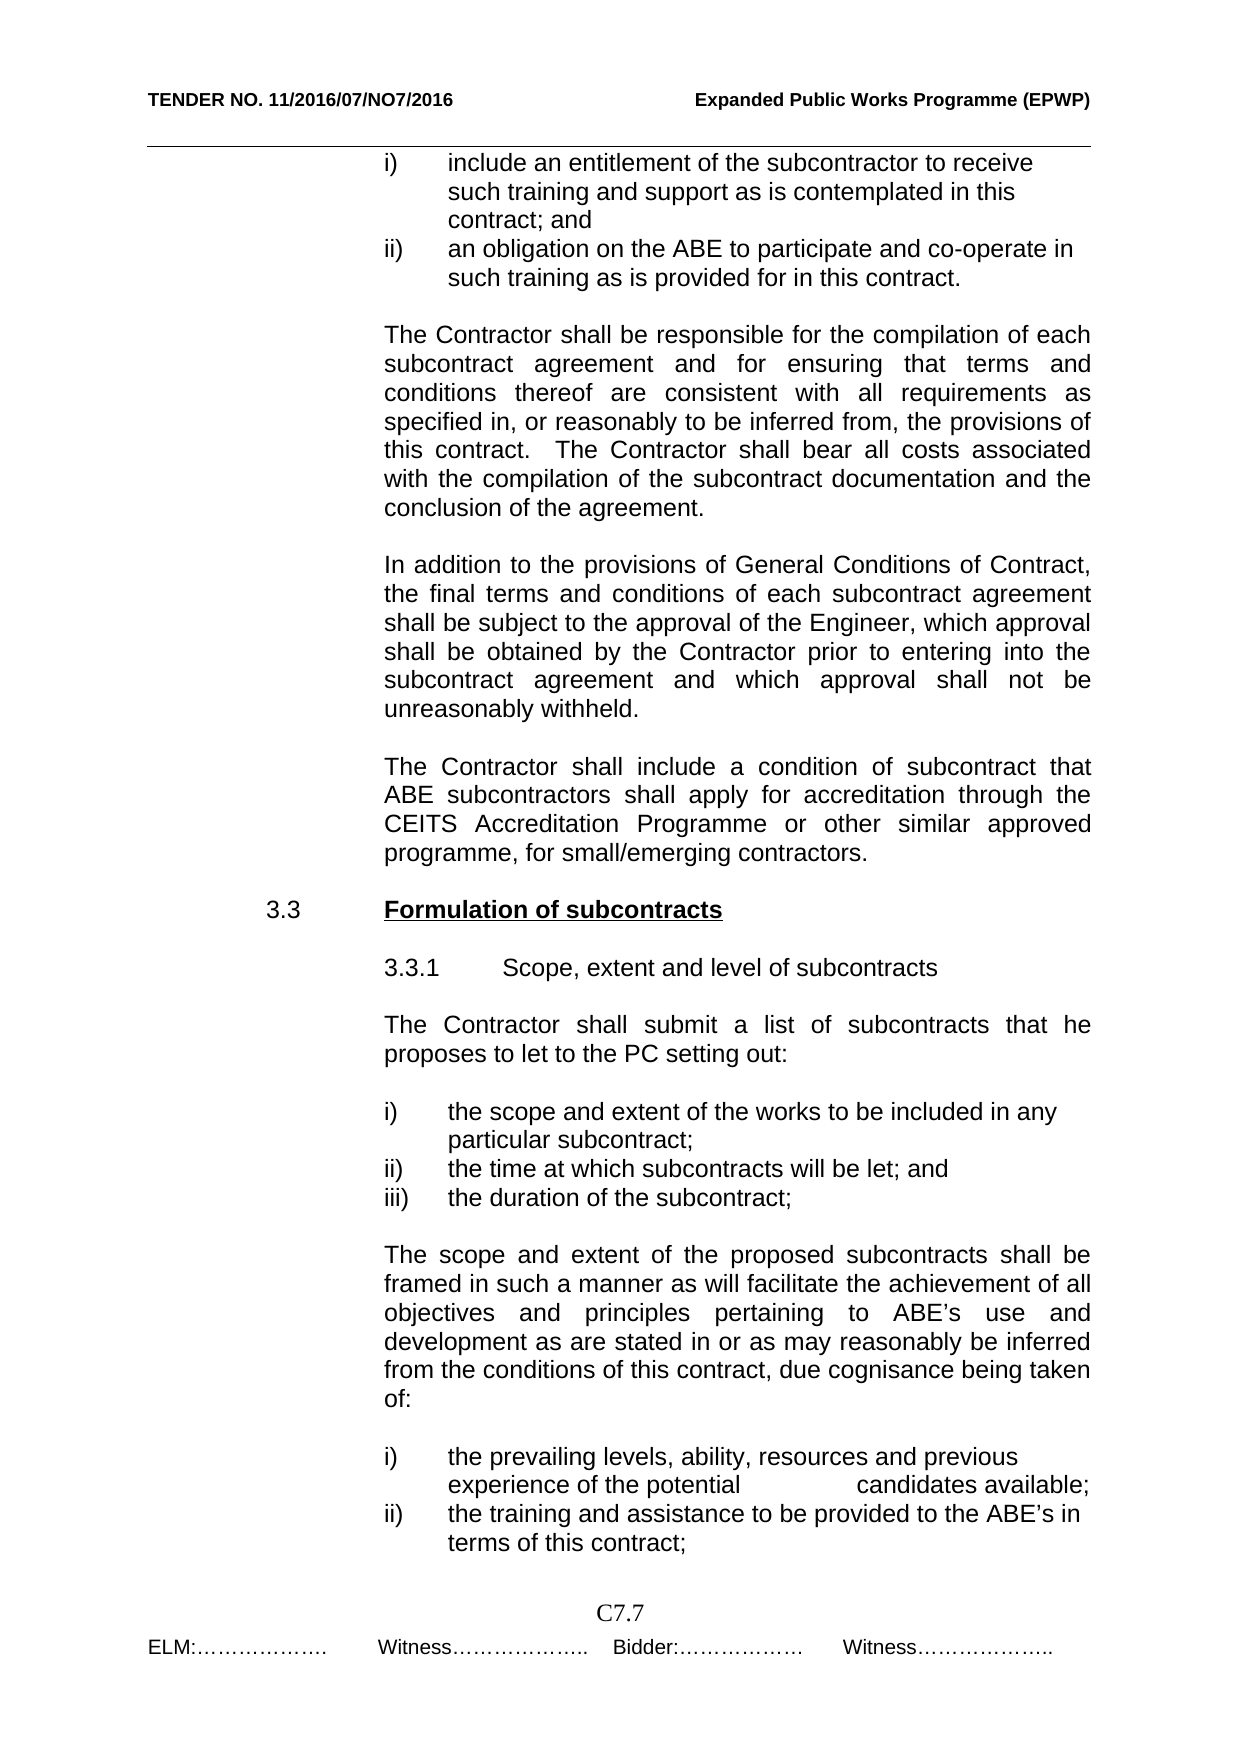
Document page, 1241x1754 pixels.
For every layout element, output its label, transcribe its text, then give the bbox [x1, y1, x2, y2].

text The Contractor shall be responsible for the compilation of each subcontract agreement and for ensuring that terms and conditions thereof are consistent with all requirements as specified in, or reasonably to be inferred from, the provisions of this contract. The Contractor shall bear all costs associated with the compilation of the subcontract documentation and the conclusion of the agreement. [384, 320, 1092, 521]
text i) include an entitlement of the subcontractor to receive such training and support as is contemplated in this contract; and [384, 148, 1092, 234]
text iii) the duration of the subcontract; [384, 1183, 1092, 1211]
text The scope and extent of the proposed subcontracts shall be framed in such a manner as will facilitate the achievement of all objectives and principles pertaining to ABE’s use and development as are stated in or as may reasonably be inferred from the conditions of this contract, due cognisance being taken of: [384, 1240, 1092, 1413]
text i) the scope and extent of the works to be included in any particular subcontract; [384, 1096, 1092, 1154]
text 3.3.1 Scope, extent and level of subcontracts [384, 953, 1092, 981]
text 3.3 Formulation of subcontracts [266, 895, 1092, 924]
text ii) the time at which subcontracts will be let; and [384, 1154, 1092, 1183]
text i) the prevailing levels, ability, resources and previous experience of the potential candidates available; [384, 1441, 1092, 1499]
text ii) the training and assistance to be provided to the ABE’s in terms of this contract; [384, 1499, 1092, 1556]
text The Contractor shall include a condition of subcontract that ABE subcontractors shall apply for accreditation through the CEITS Accreditation Programme or other similar approved programme, for small/emerging contractors. [384, 751, 1092, 866]
text The Contractor shall submit a list of subcontracts that he proposes to let to the PC setting out: [384, 1010, 1092, 1068]
text ii) an obligation on the ABE to participate and co-operate in such training as is provided for in this contract. [384, 234, 1092, 291]
text In addition to the provisions of General Conditions of Contract, the final terms and conditions of each subcontract agreement shall be subject to the approval of the Engineer, which approval shall be obtained by the Contractor prior to entering into the subcontract agreement and which approval shall not be unreasonably withheld. [384, 550, 1092, 723]
